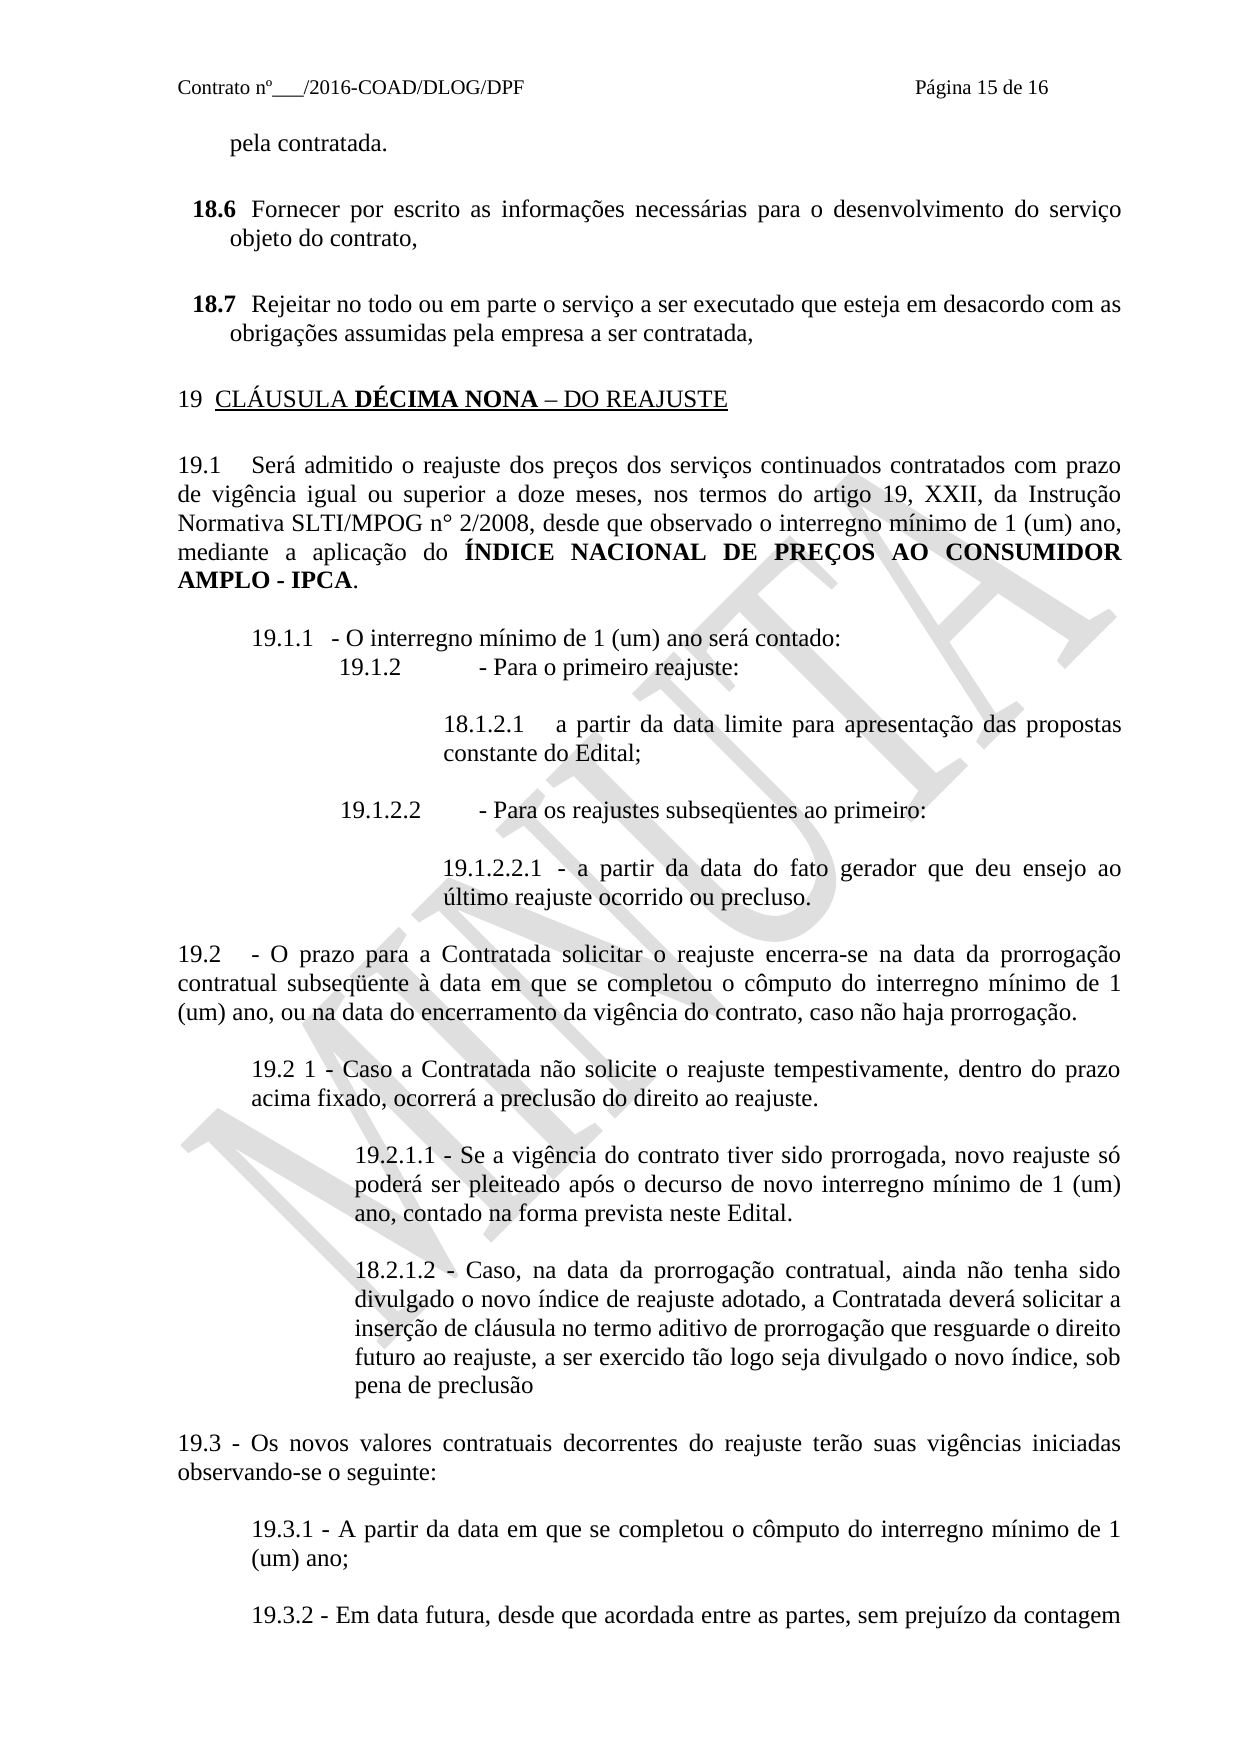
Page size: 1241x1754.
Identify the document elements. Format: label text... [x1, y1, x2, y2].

list 19.1.2.2 - Para os reajustes subseqüentes ao primeiro: [340, 795, 1122, 824]
list 19.1 Será admitido o reajuste dos preços dos serviços continuados contratados com prazo de vigência igual ou superior a doze meses, nos termos do artigo 19, XXII, da Instrução Normativa SLTI/MPOG n° 2/2008, desde que observado o interregno mínimo de 1 (um) ano, mediante a aplicação do ÍNDICE NACIONAL DE PREÇOS AO CONSUMIDOR AMPLO - IPCA. [177, 450, 1122, 594]
list CLÁUSULA DÉCIMA NONA – DO REAJUSTE [177, 384, 1122, 413]
text 18.2.1.2 - Caso, na data da prorrogação contratual, ainda não tenha sido divulgado o novo índice de reajuste adotado, a Contratada deverá solicitar a inserção de cláusula no termo aditivo de prorrogação que resguarde o direito futuro ao reajuste, a ser exercido tão logo seja divulgado o novo índice, sob pena de preclusão [354, 1255, 1122, 1399]
list Fornecer por escrito as informações necessárias para o desenvolvimento do serviço objeto do contrato, [192, 194, 1122, 252]
list Rejeitar no todo ou em parte o serviço a ser executado que esteja em desacordo com as obrigações assumidas pela empresa a ser contratada, [192, 289, 1122, 347]
text 19.2 1 - Caso a Contratada não solicite o reajuste tempestivamente, dentro do prazo acima fixado, ocorrerá a preclusão do direito ao reajuste. [251, 1054, 1122, 1112]
text 19.2.1.1 - Se a vigência do contrato tiver sido prorrogada, novo reajuste só poderá ser pleiteado após o decurso de novo interregno mínimo de 1 (um) ano, contado na forma prevista neste Edital. [354, 1140, 1122, 1227]
list 18.1.2.1 a partir da data limite para apresentação das propostas constante do Edital; [443, 709, 1122, 767]
list 19.1.2.2.1 - a partir da data do fato gerador que deu ensejo ao último reajuste ocorrido ou precluso. [442, 853, 1122, 910]
list 19.1.2 - Para o primeiro reajuste: [339, 652, 1122, 680]
list 19.3.1 - A partir da data em que se completou o cômputo do interregno mínimo de 1 (um) ano; [251, 1514, 1122, 1572]
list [251, 1600, 1122, 1629]
text 19.2 - O prazo para a Contratada solicitar o reajuste encerra-se na data da prorrogação contratual subseqüente à data em que se completou o cômputo do interregno mínimo de 1 (um) ano, ou na data do encerramento da vigência do contrato, caso não haja prorrogação. [177, 939, 1122, 1025]
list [192, 128, 1122, 157]
text 19.3 - Os novos valores contratuais decorrentes do reajuste terão suas vigências iniciadas observando-se o seguinte: [177, 1428, 1122, 1485]
list 19.1.1 - O interregno mínimo de 1 (um) ano será contado: [251, 623, 1122, 652]
